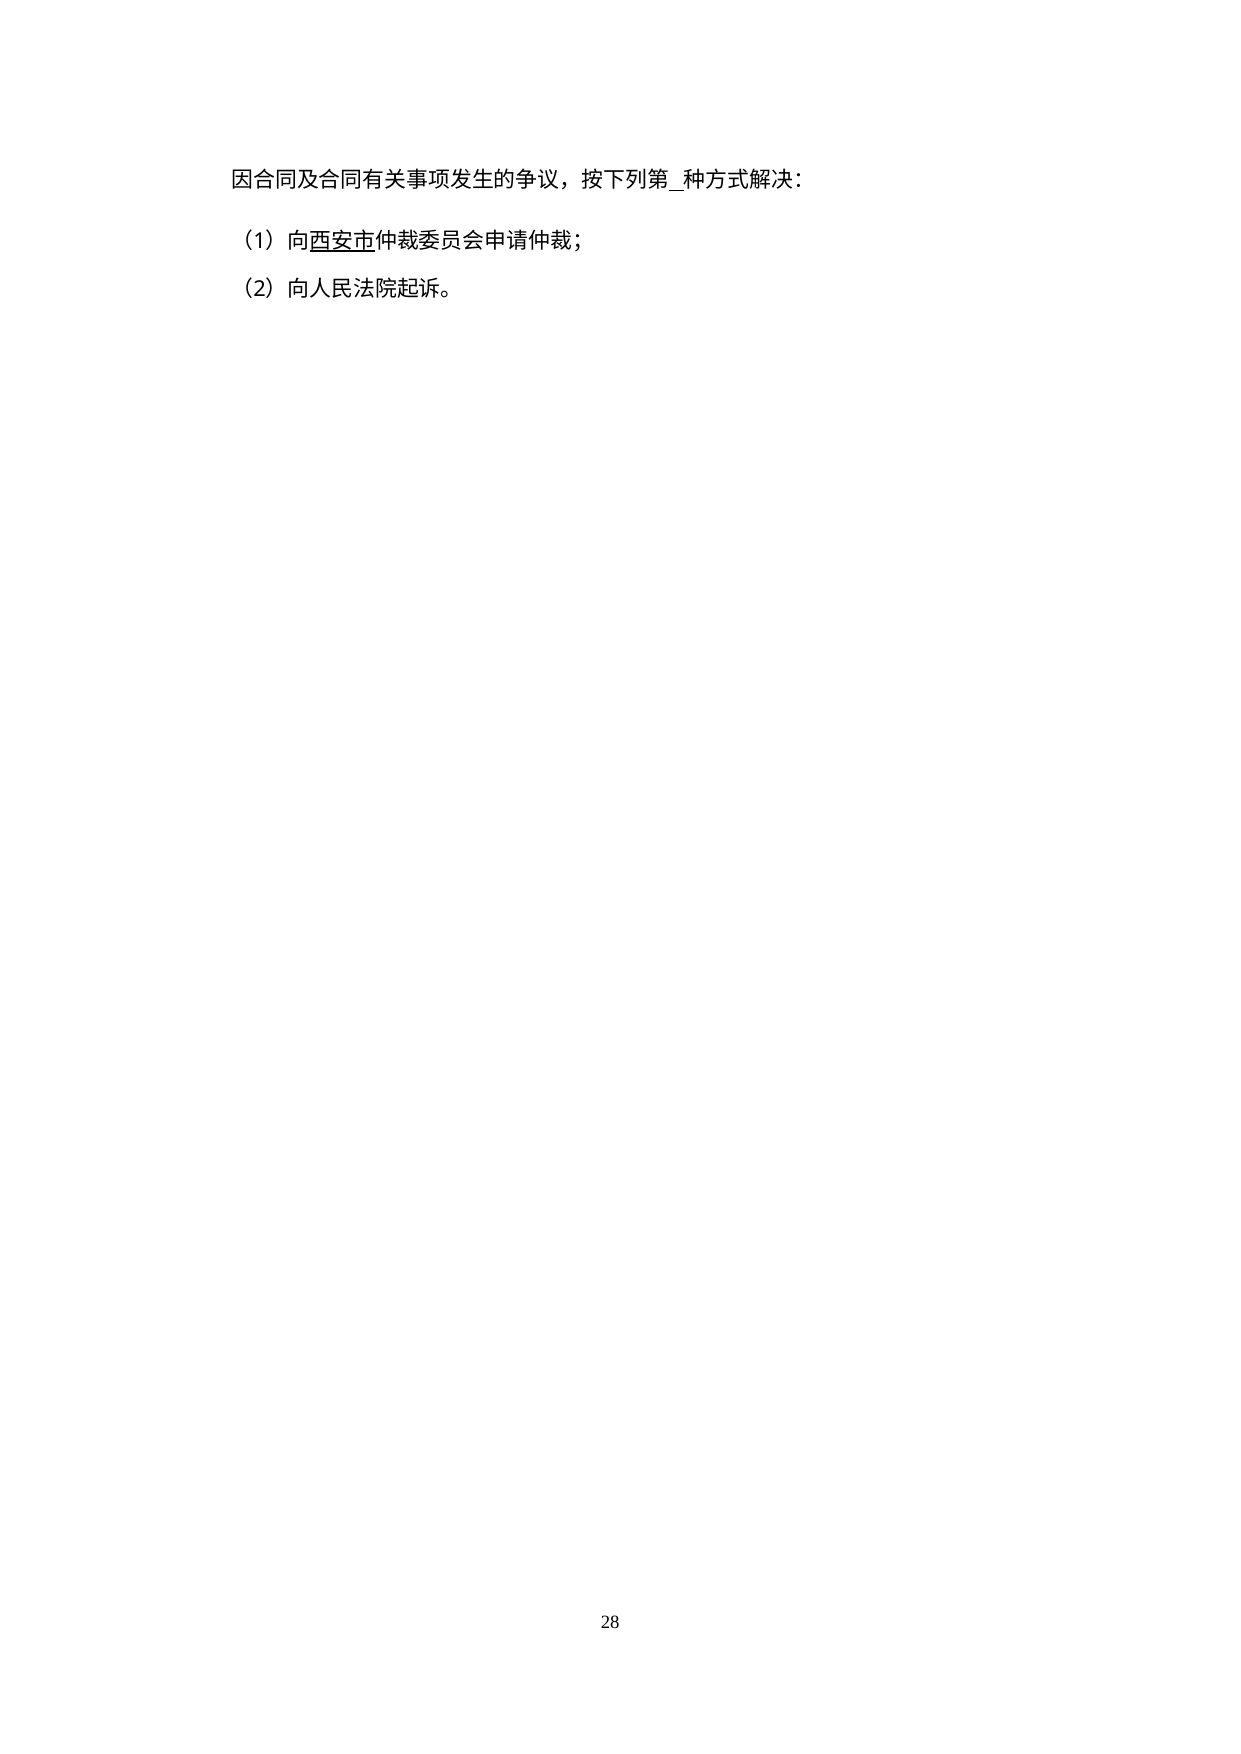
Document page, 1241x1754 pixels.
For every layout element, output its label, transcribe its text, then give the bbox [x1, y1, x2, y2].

text （2）向人民法院起诉。 [187, 271, 1053, 304]
text 因合同及合同有关事项发生的争议，按下列第 种方式解决： [187, 162, 1053, 194]
text （1）向西安市仲裁委员会申请仲裁； [187, 223, 1053, 255]
